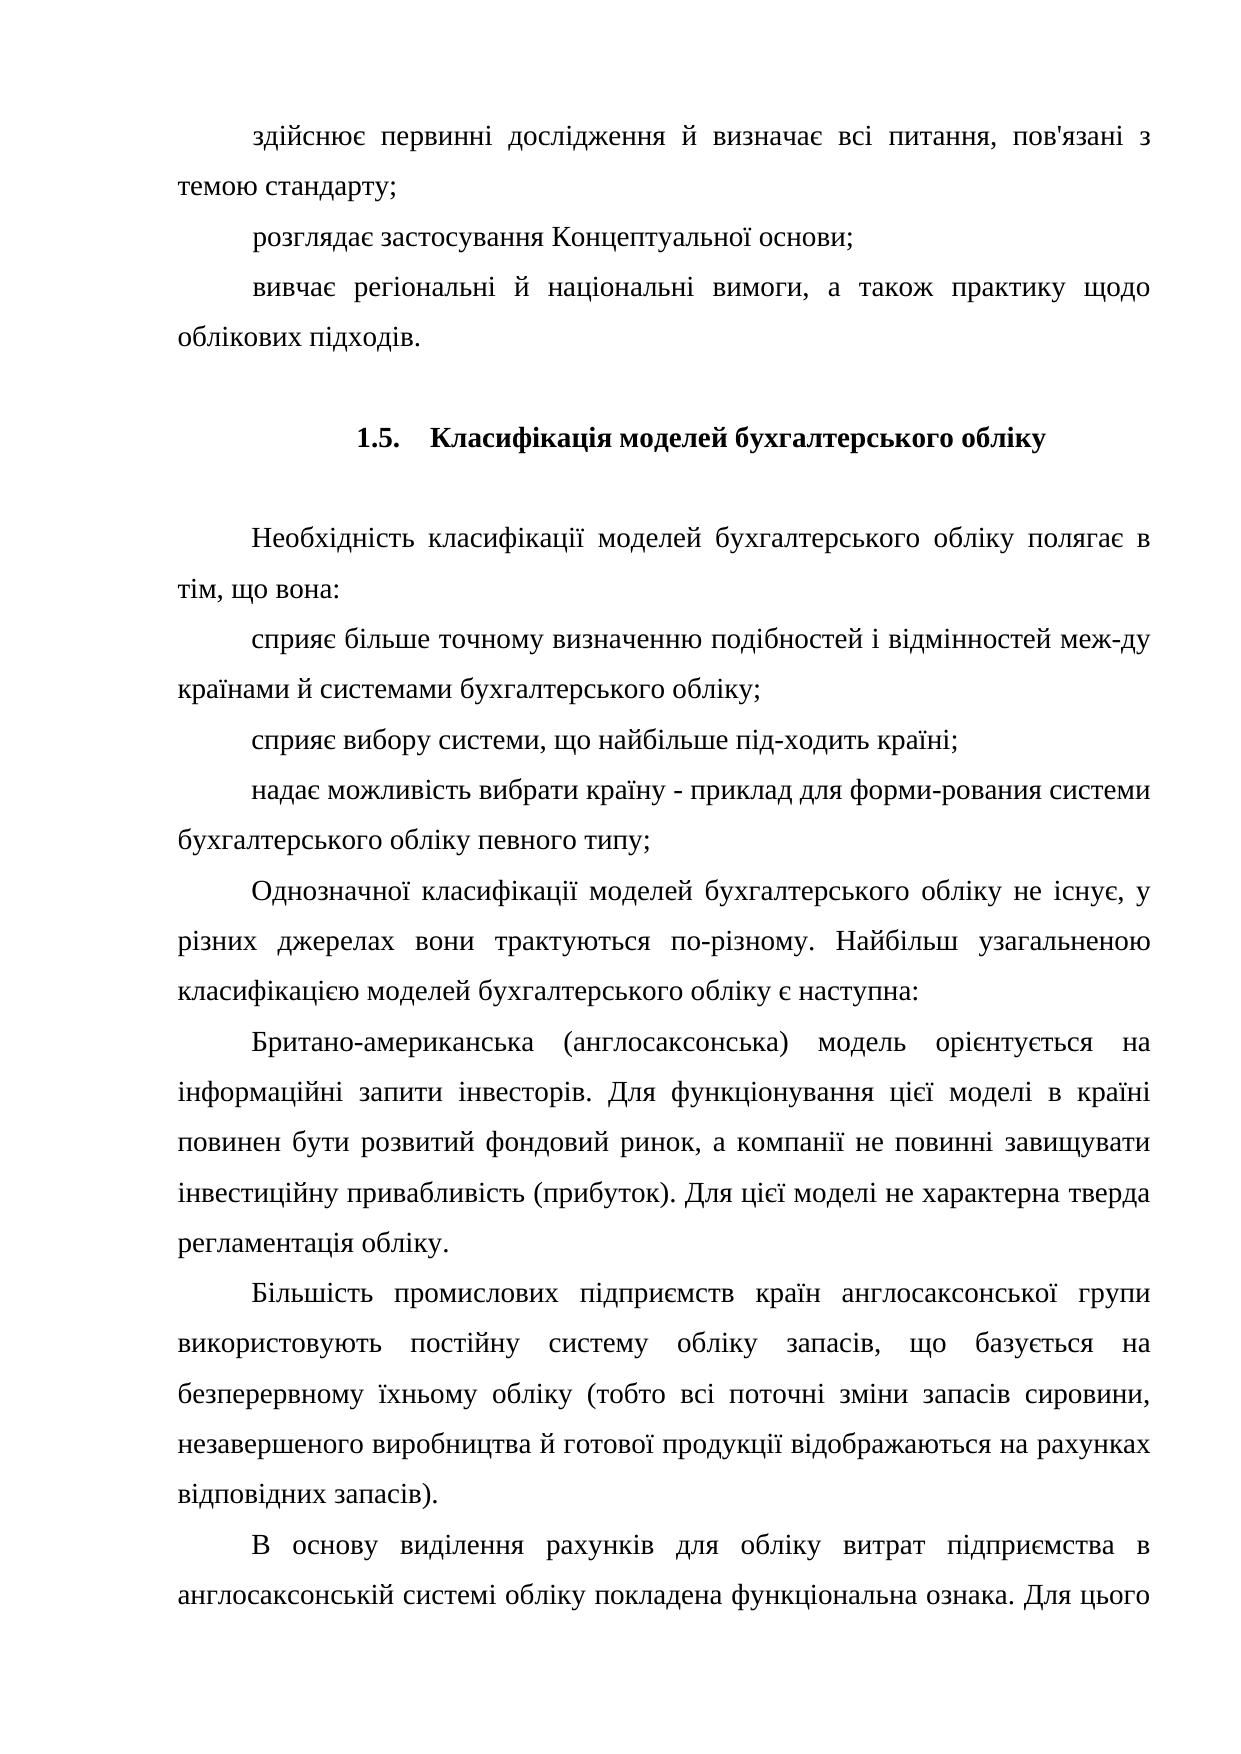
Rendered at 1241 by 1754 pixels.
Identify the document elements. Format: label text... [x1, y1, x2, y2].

text Більшість промислових підприємств країн англосаксонської групи використовують постійну систему обліку запасів, що базується на безперервному їхньому обліку (тобто всі поточні зміни запасів сировини, незавершеного виробництва й готової продукції відображаються на рахунках відповідних запасів). [177, 1275, 1152, 1510]
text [177, 1527, 1152, 1611]
text Британо-американська (англосаксонська) модель орієнтується на інформаційні запити інвесторів. Для функціонування цієї моделі в країні повинен бути розвитий фондовий ринок, а компанії не повинні завищувати інвестиційну привабливість (прибуток). Для цієї моделі не характерна тверда регламентація обліку. [177, 1024, 1152, 1258]
text Необхідність класифікації моделей бухгалтерського обліку полягає в тім, що вона: [177, 521, 1152, 604]
list Класифікація моделей бухгалтерського обліку [177, 420, 1152, 453]
text вивчає регіональні й національні вимоги, а також практику щодо облікових підходів. [177, 269, 1152, 353]
text розглядає застосування Концептуальної основи; [177, 219, 1152, 252]
text сприяє вибору системи, що найбільше під-ходить країні; [177, 722, 1152, 755]
text надає можливість вибрати країну - приклад для форми-рования системи бухгалтерського обліку певного типу; [177, 772, 1152, 856]
text сприяє більше точному визначенню подібностей і відмінностей меж-ду країнами й системами бухгалтерського обліку; [177, 621, 1152, 705]
text здійснює первинні дослідження й визначає всі питання, пов'язані з темою стандарту; [177, 118, 1152, 202]
text Однозначної класифікації моделей бухгалтерського обліку не існує, у різних джерелах вони трактуються по-різному. Найбільш узагальненою класифікацією моделей бухгалтерського обліку є наступна: [177, 873, 1152, 1007]
